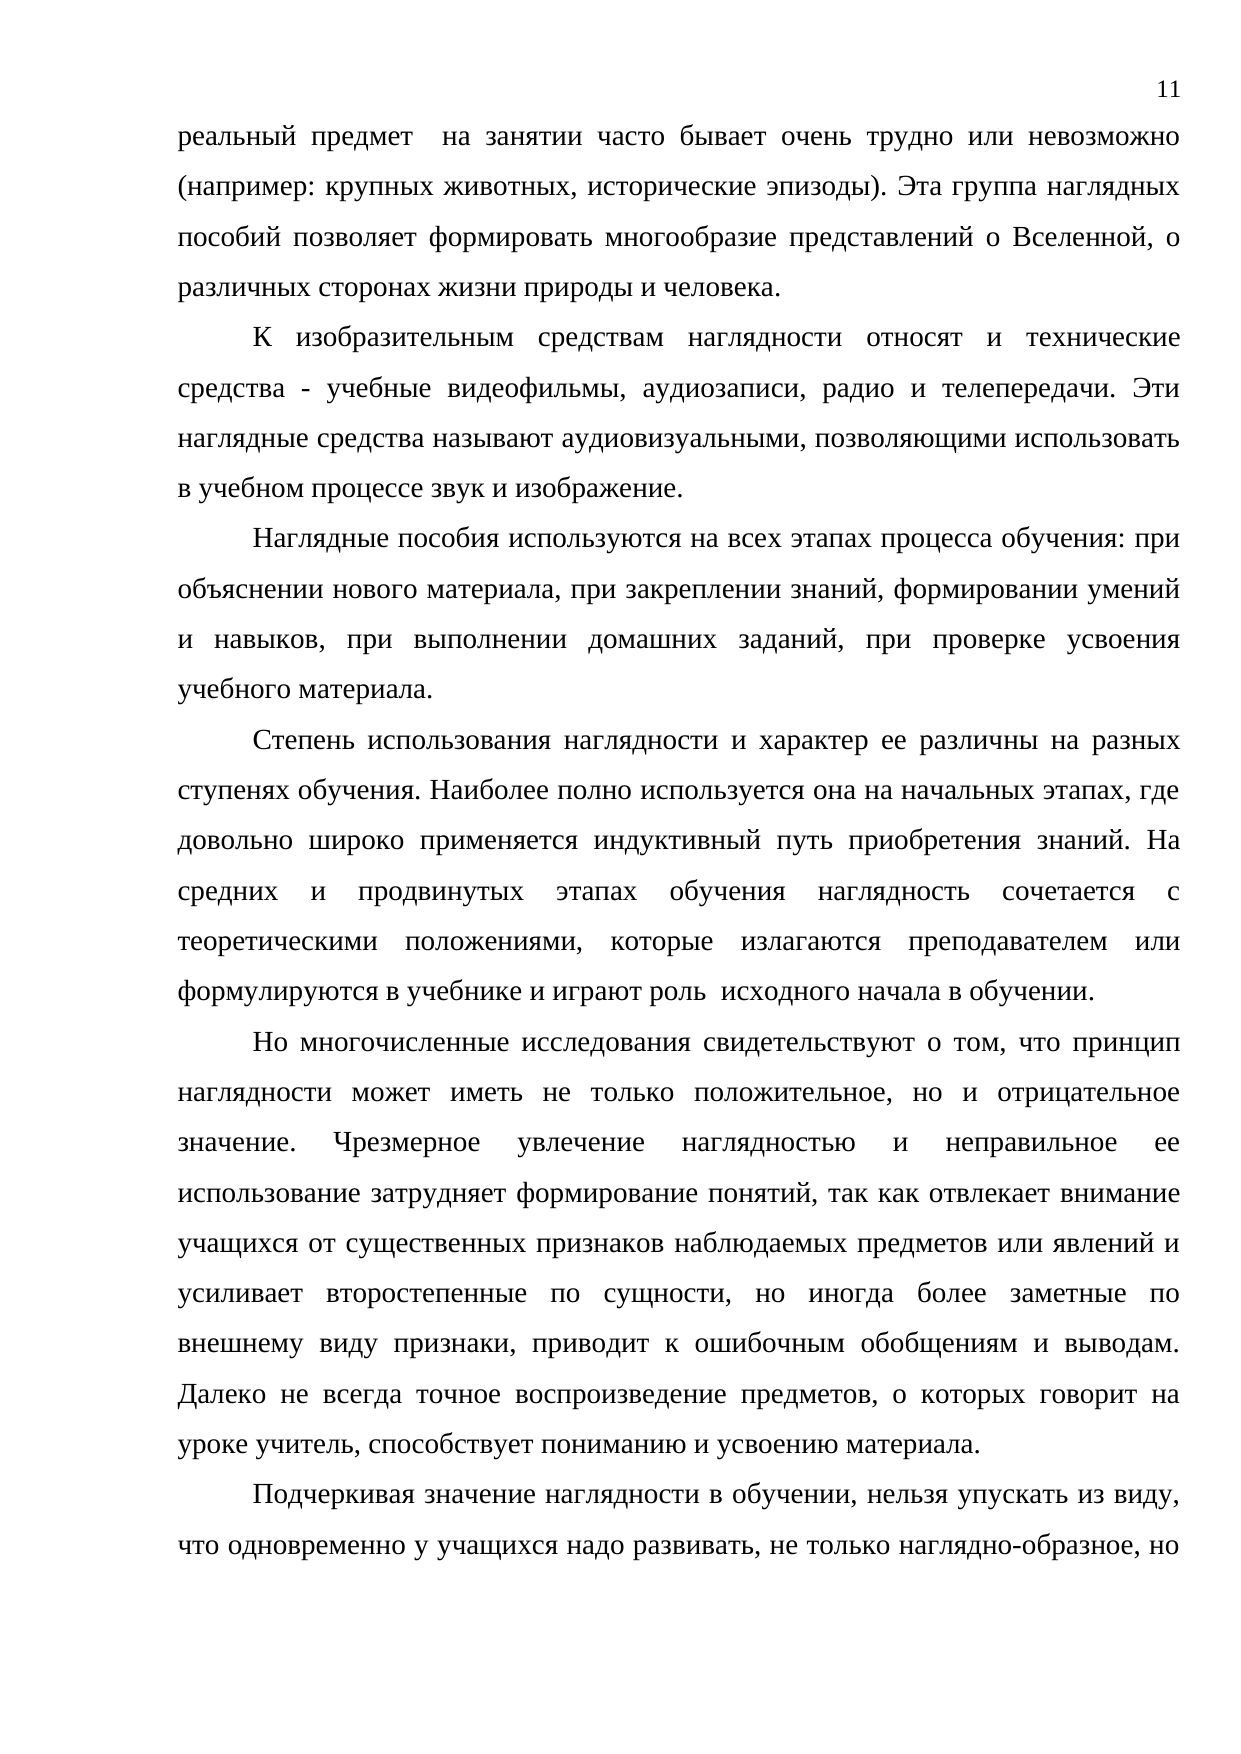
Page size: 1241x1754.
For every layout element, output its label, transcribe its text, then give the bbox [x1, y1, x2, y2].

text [177, 1477, 1181, 1560]
text Степень использования наглядности и характер ее различны на разных ступенях обучения. Наиболее полно используется она на начальных этапах, где довольно широко применяется индуктивный путь приобретения знаний. На средних и продвинутых этапах обучения наглядность сочетается с теоретическими положениями, которые излагаются преподавателем или формулируются в учебнике и играют роль исходного начала в обучении. [177, 722, 1181, 1007]
text К изобразительным средствам наглядности относят и технические средства - учебные видеофильмы, аудиозаписи, радио и телепередачи. Эти наглядные средства называют аудиовизуальными, позволяющими использовать в учебном процессе звук и изображение. [177, 319, 1181, 504]
text Но многочисленные исследования свидетельствуют о том, что принцип наглядности может иметь не только положительное, но и отрицательное значение. Чрезмерное увлечение наглядностью и неправильное ее использование затрудняет формирование понятий, так как отвлекает внимание учащихся от существенных признаков наблюдаемых предметов или явлений и усиливает второстепенные по сущности, но иногда более заметные по внешнему виду признаки, приводит к ошибочным обобщениям и выводам. Далеко не всегда точное воспроизведение предметов, о которых говорит на уроке учитель, способствует пониманию и усвоению материала. [177, 1024, 1181, 1460]
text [177, 118, 1181, 303]
text Наглядные пособия используются на всех этапах процесса обучения: при объяснении нового материала, при закреплении знаний, формировании умений и навыков, при выполнении домашних заданий, при проверке усвоения учебного материала. [177, 521, 1181, 705]
